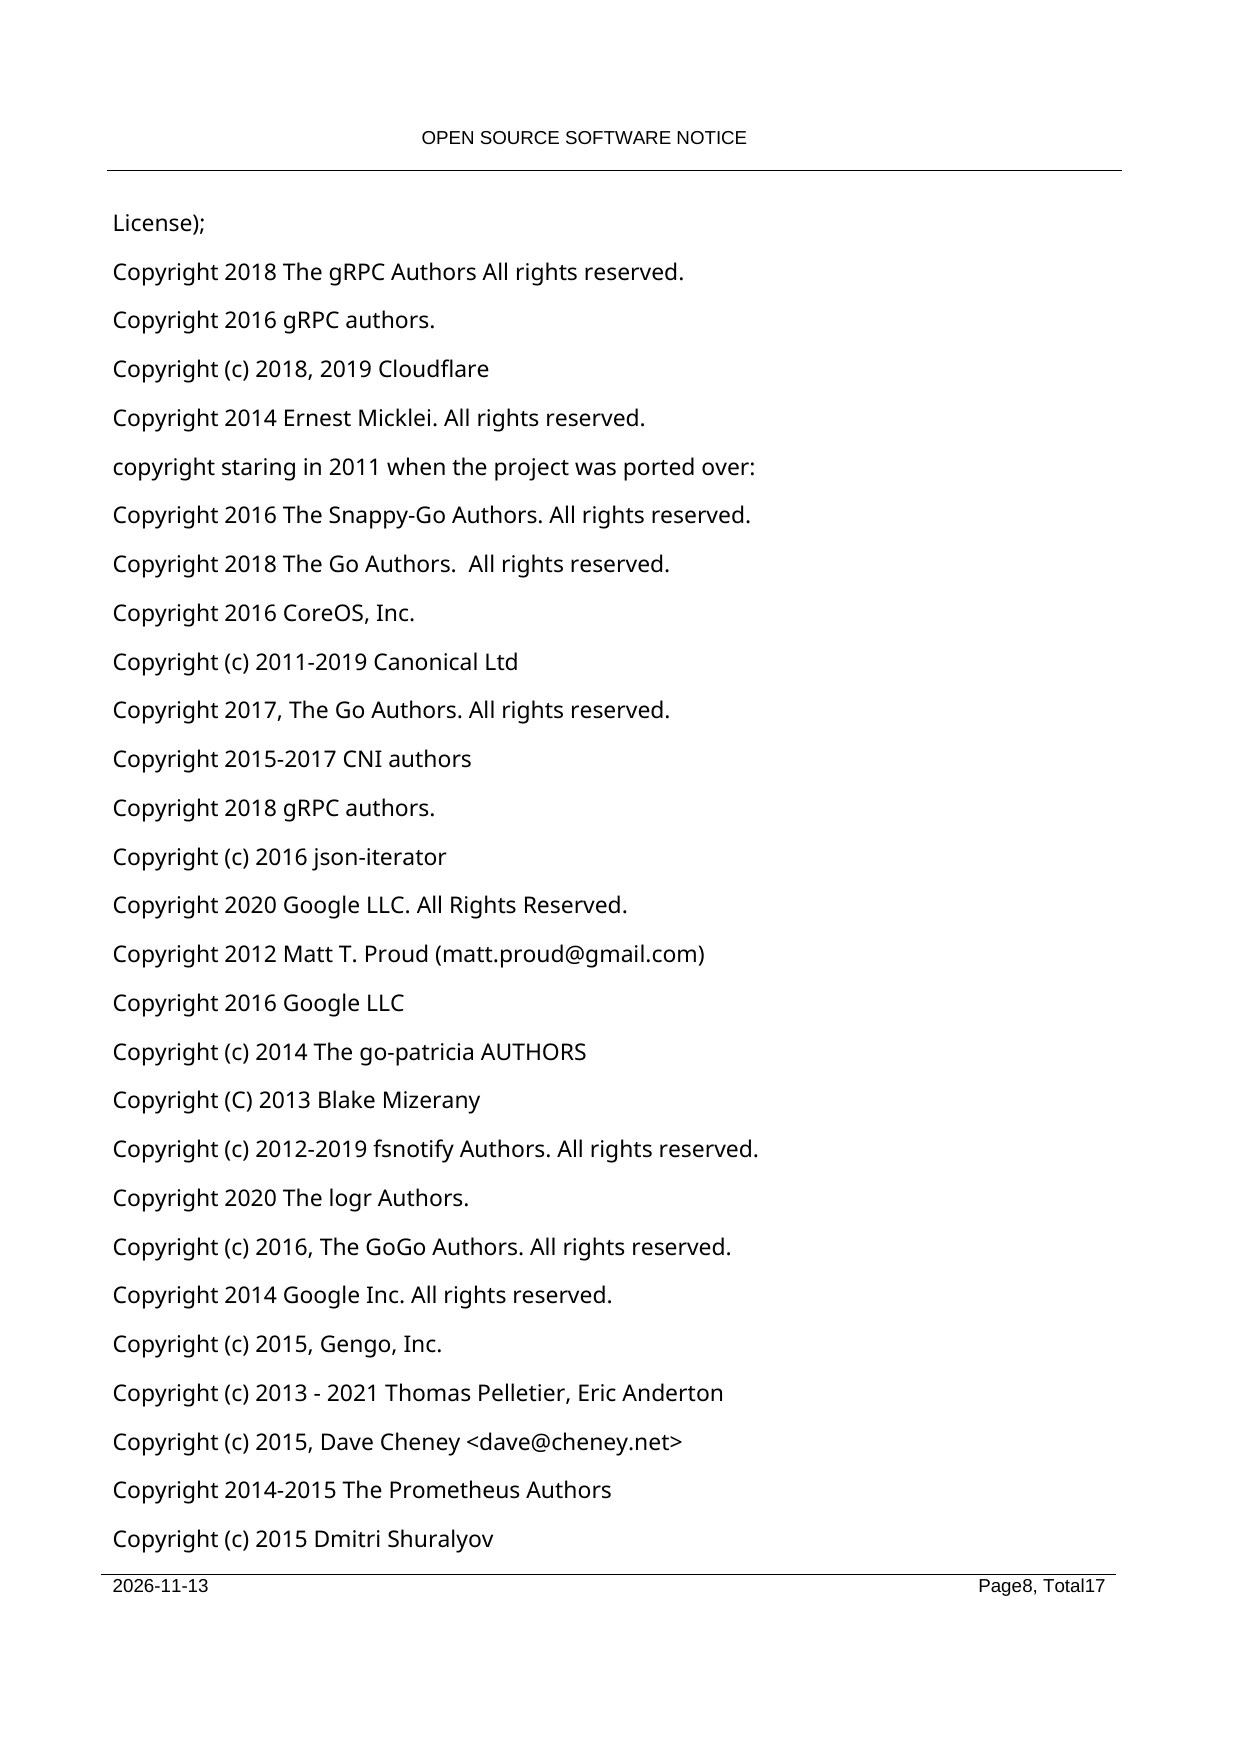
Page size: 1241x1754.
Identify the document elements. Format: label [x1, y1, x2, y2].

text [112, 206, 1128, 1555]
